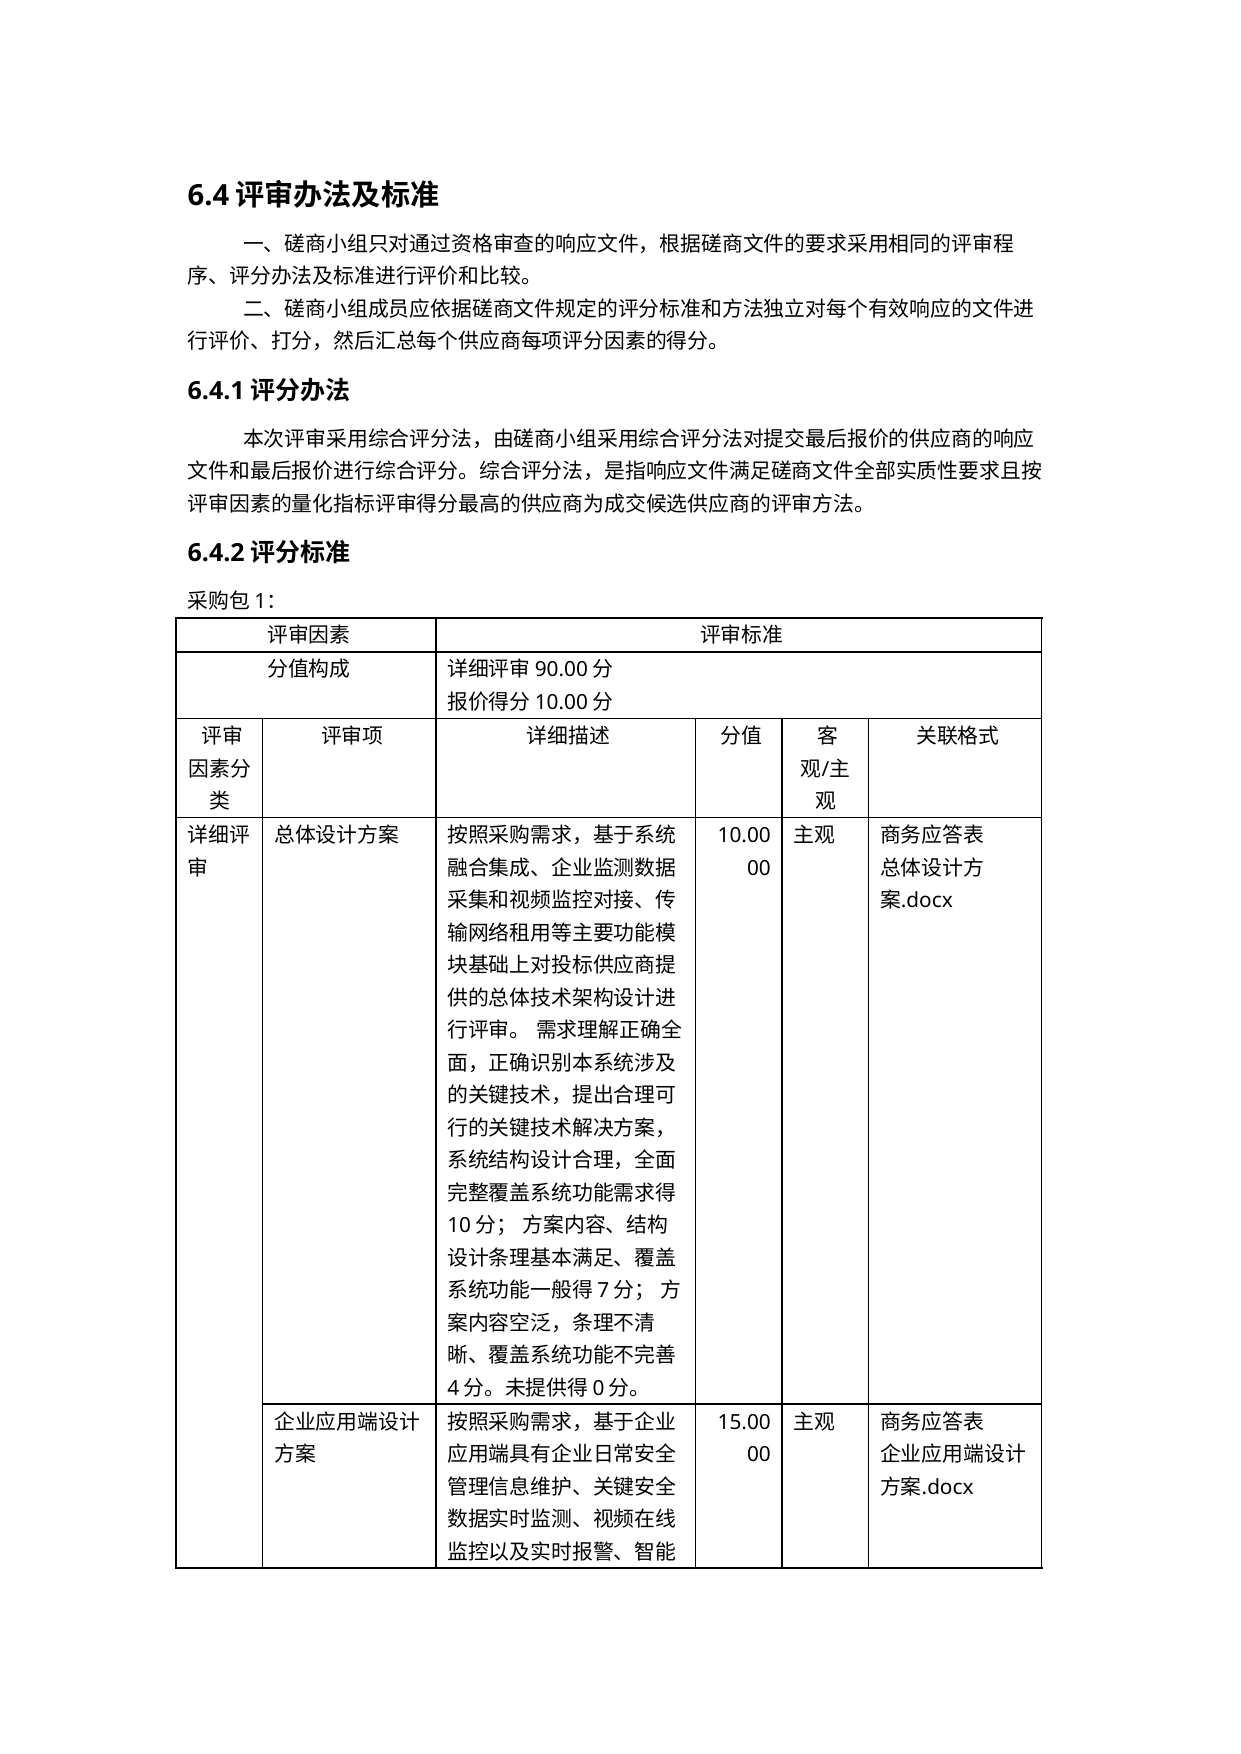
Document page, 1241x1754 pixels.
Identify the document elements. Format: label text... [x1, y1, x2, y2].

table_cell 按照采购需求，基于系统融合集成、企业监测数据采集和视频监控对接、传输网络租用等主要功能模块基础上对投标供应商提供的总体技术架构设计进行评审。 需求理解正确全面，正确识别本系统涉及的关键技术，提出合理可行的关键技术解决方案，系统结构设计合理，全面完整覆盖系统功能需求得10分； 方案内容、结构设计条理基本满足、覆盖系统功能一般得7分； 方案内容空泛，条理不清晰、覆盖系统功能不完善4分。未提供得0分。 [437, 818, 695, 1403]
table_cell 主观 [783, 1405, 868, 1567]
table_cell 商务应答表 总体设计方案.docx [869, 818, 1041, 1403]
text 6.4.2评分标准 [187, 519, 1053, 584]
text 一、磋商小组只对通过资格审查的响应文件，根据磋商文件的要求采用相同的评审程序、评分办法及标准进行评价和比较。 [187, 227, 1053, 292]
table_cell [437, 1405, 695, 1567]
table_cell 关联格式 [869, 719, 1041, 817]
text 6.4评审办法及标准 [187, 162, 1053, 227]
table_header 评审因素 [177, 619, 435, 651]
table_cell 15.0000 [696, 1405, 781, 1567]
table_cell 分值 [696, 719, 781, 817]
table_cell 总体设计方案 [263, 818, 435, 1403]
text 本次评审采用综合评分法，由磋商小组采用综合评分法对提交最后报价的供应商的响应文件和最后报价进行综合评分。综合评分法，是指响应文件满足磋商文件全部实质性要求且按评审因素的量化指标评审得分最高的供应商为成交候选供应商的评审方法。 [187, 422, 1053, 519]
table_cell 企业应用端设计方案 [263, 1405, 435, 1567]
table_cell 详细评审 [177, 818, 262, 1567]
text 二、磋商小组成员应依据磋商文件规定的评分标准和方法独立对每个有效响应的文件进行评价、打分，然后汇总每个供应商每项评分因素的得分。 [187, 292, 1053, 357]
table_header 评审标准 [437, 619, 1041, 651]
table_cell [869, 1405, 1041, 1567]
table_cell 客观/主观 [783, 719, 868, 817]
table_cell 10.0000 [696, 818, 781, 1403]
text 采购包1： [187, 584, 1053, 617]
text 6.4.1评分办法 [187, 357, 1053, 422]
table_cell 详细评审90.00分 报价得分10.00分 [437, 653, 1041, 718]
table_cell 分值构成 [177, 653, 435, 718]
table_cell 主观 [783, 818, 868, 1403]
table_cell 详细描述 [437, 719, 695, 817]
table_cell 评审因素分类 [177, 719, 262, 817]
table_cell 评审项 [263, 719, 435, 817]
